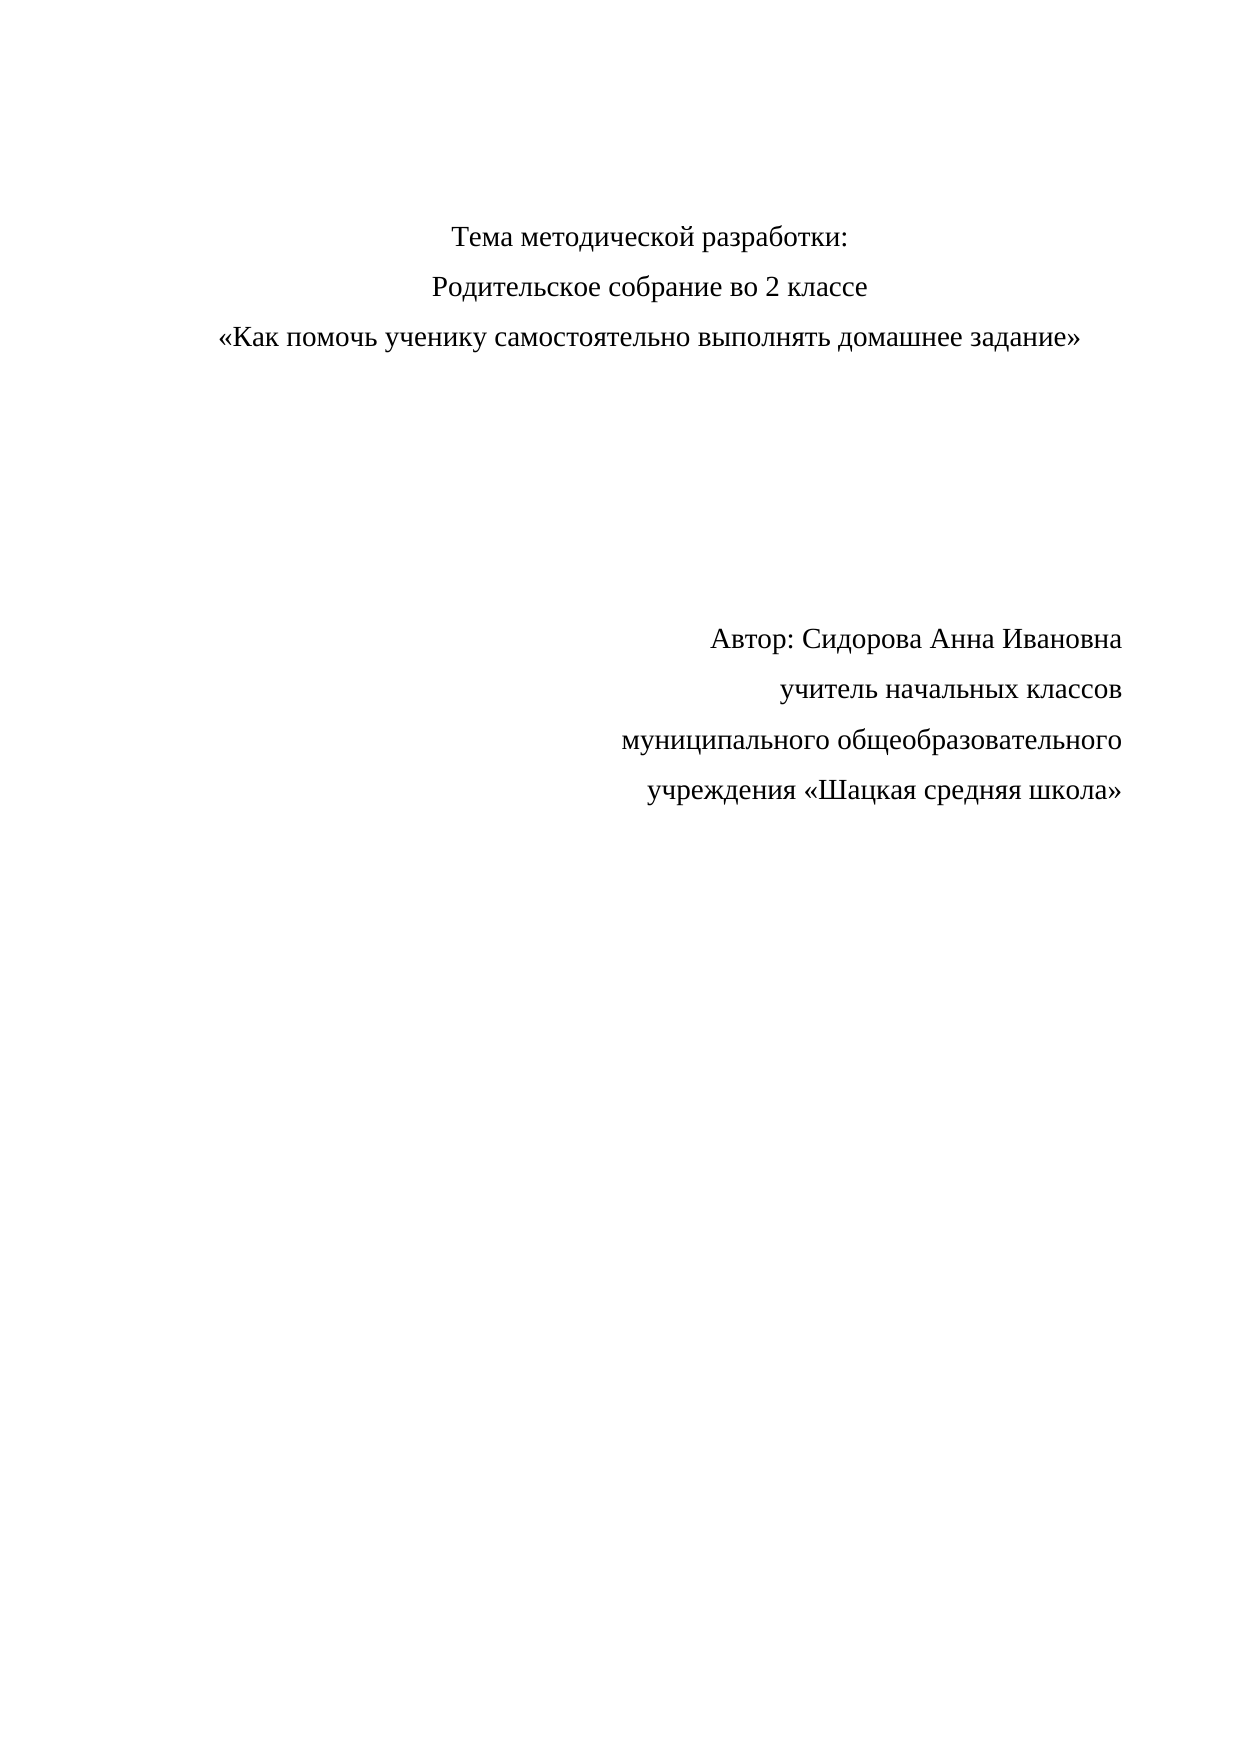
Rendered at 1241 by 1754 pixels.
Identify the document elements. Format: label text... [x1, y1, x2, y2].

text Родительское собрание во 2 классе [177, 269, 1122, 303]
text учреждения «Шацкая средняя школа» [177, 772, 1122, 806]
text «Как помочь ученику самостоятельно выполнять домашнее задание» [177, 319, 1122, 353]
text учитель начальных классов [177, 672, 1122, 705]
text Тема методической разработки: [177, 219, 1122, 252]
text муниципального общеобразовательного [177, 722, 1122, 755]
text Автор: Сидорова Анна Ивановна [177, 621, 1122, 655]
